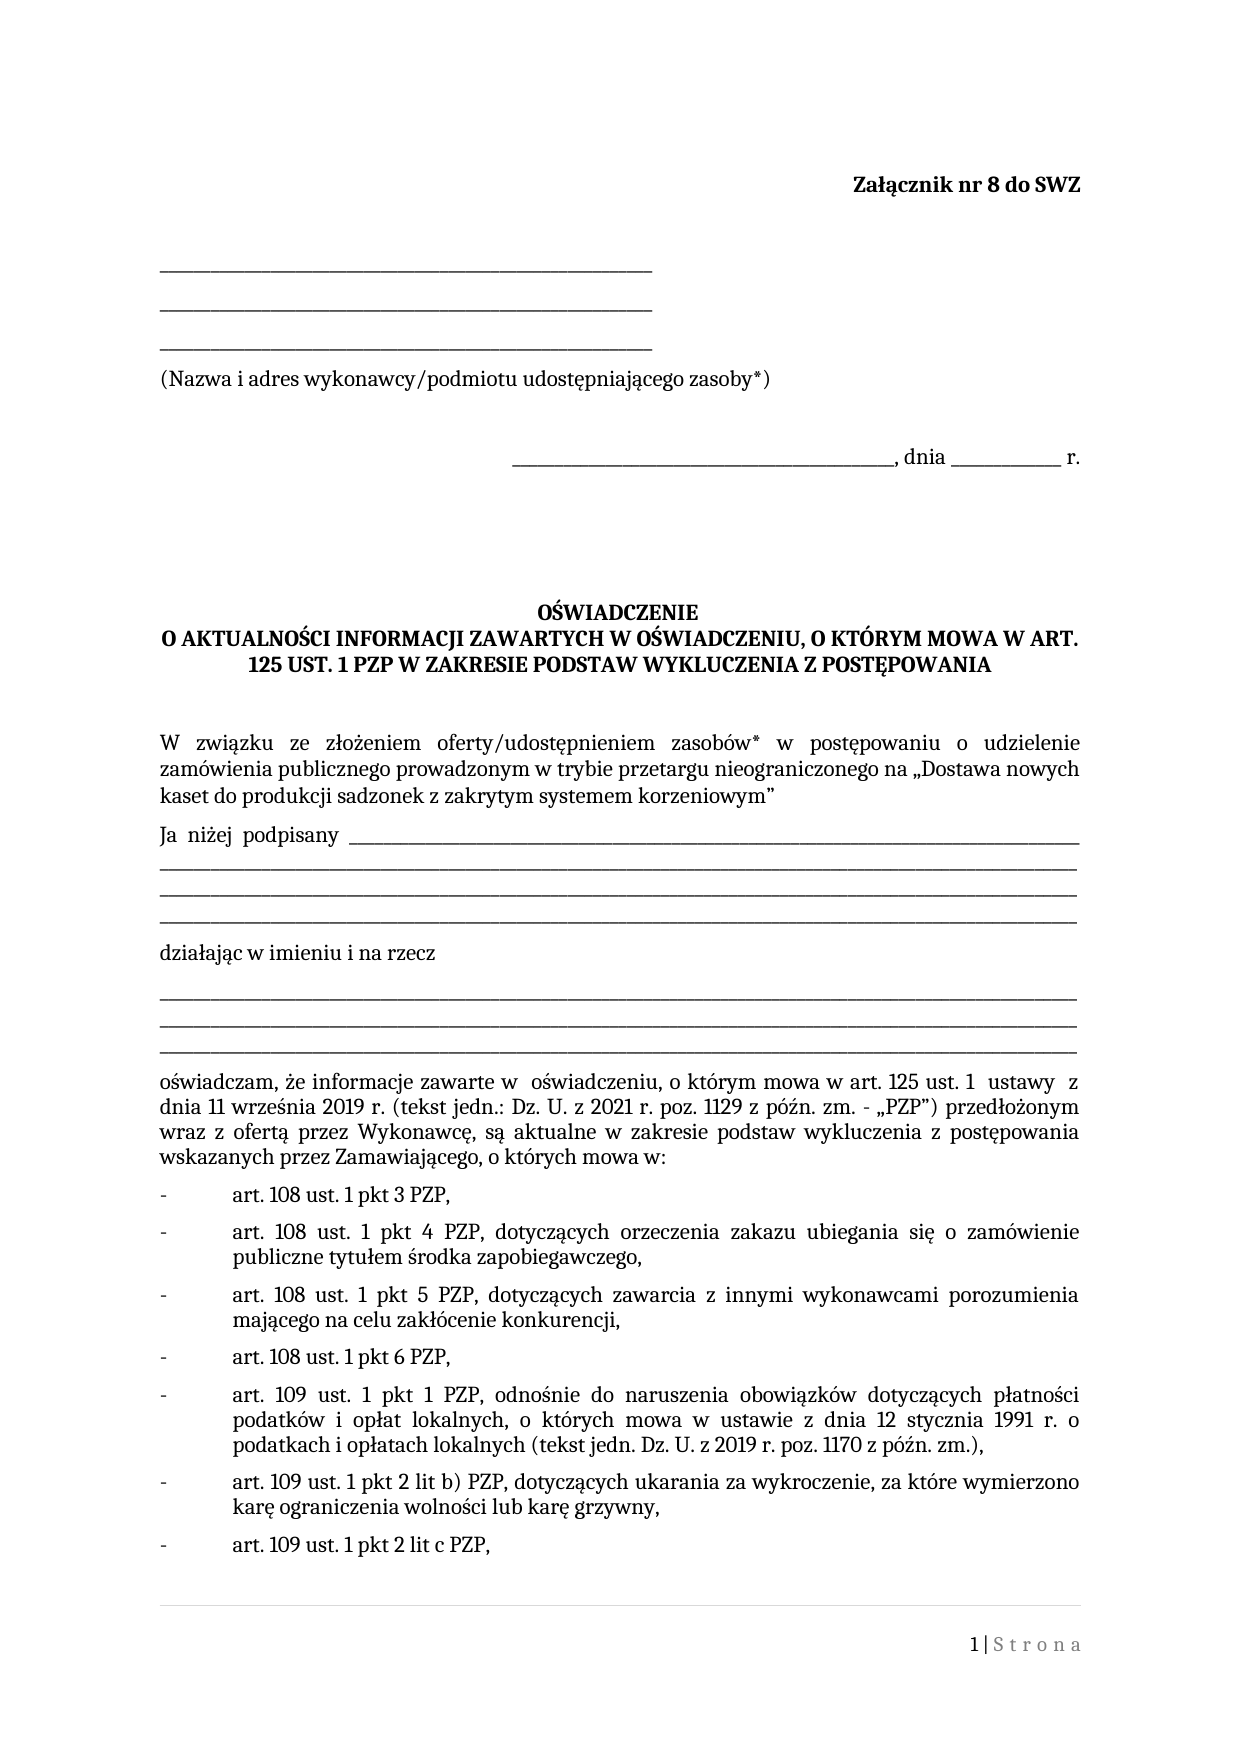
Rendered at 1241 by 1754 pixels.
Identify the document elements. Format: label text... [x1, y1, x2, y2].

text _____________________________________________, dnia _____________ r. [159, 444, 1081, 470]
text - art. 109 ust. 1 pkt 2 lit b) PZP, dotyczących ukarania za wykroczenie, za które wymierzono karę ograniczenia wolności lub karę grzywny, [159, 1470, 1081, 1520]
text (Nazwa i adres wykonawcy/podmiotu udostępniającego zasoby*) [159, 366, 1081, 393]
text - art. 108 ust. 1 pkt 4 PZP, dotyczących orzeczenia zakazu ubiegania się o zamówienie publiczne tytułem środka zapobiegawczego, [159, 1220, 1081, 1270]
text - art. 108 ust. 1 pkt 3 PZP, [159, 1182, 1081, 1207]
text - art. 108 ust. 1 pkt 5 PZP, dotyczących zawarcia z innymi wykonawcami porozumienia mającego na celu zakłócenie konkurencji, [159, 1282, 1081, 1332]
text __________________________________________________________ [159, 288, 1081, 315]
text Ja niżej podpisany ______________________________________________________________________________________ ____________________________________________________________________________________________________________________________________________________________________________________________________________________________________________________________________________________________________________________________________ [159, 821, 1081, 927]
text ____________________________________________________________________________________________________________________________________________________________________________________________________________________________________________________________________________________________________________________________________ [159, 978, 1081, 1057]
text - art. 109 ust. 1 pkt 1 PZP, odnośnie do naruszenia obowiązków dotyczących płatności podatków i opłat lokalnych, o których mowa w ustawie z dnia 12 stycznia 1991 r. o podatkach i opłatach lokalnych (tekst jedn. Dz. U. z 2019 r. poz. 1170 z późn. zm.), [159, 1382, 1081, 1457]
text __________________________________________________________ [159, 327, 1081, 354]
text oświadczam, że informacje zawarte w oświadczeniu, o którym mowa w art. 125 ust. 1 ustawy z dnia 11 września 2019 r. (tekst jedn.: Dz. U. z 2021 r. poz. 1129 z późn. zm. - „PZP”) przedłożonym wraz z ofertą przez Wykonawcę, są aktualne w zakresie podstaw wykluczenia z postępowania wskazanych przez Zamawiającego, o których mowa w: [159, 1070, 1081, 1170]
text Załącznik nr 8 do SWZ [159, 172, 1081, 198]
text OŚWIADCZENIE O AKTUALNOŚCI INFORMACJI ZAWARTYCH W OŚWIADCZENIU, O KTÓRYM MOWA W ART. 125 UST. 1 PZP W ZAKRESIE PODSTAW WYKLUCZENIA Z POSTĘPOWANIA [159, 599, 1081, 678]
text - art. 109 ust. 1 pkt 2 lit c PZP, [159, 1532, 1081, 1557]
text działając w imieniu i na rzecz [159, 939, 1081, 966]
text W związku ze złożeniem oferty/udostępnieniem zasobów* w postępowaniu o udzielenie zamówienia publicznego prowadzonym w trybie przetargu nieograniczonego na „Dostawa nowych kaset do produkcji sadzonek z zakrytym systemem korzeniowym” [159, 730, 1081, 809]
text - art. 108 ust. 1 pkt 6 PZP, [159, 1345, 1081, 1370]
text __________________________________________________________ [159, 250, 1081, 276]
